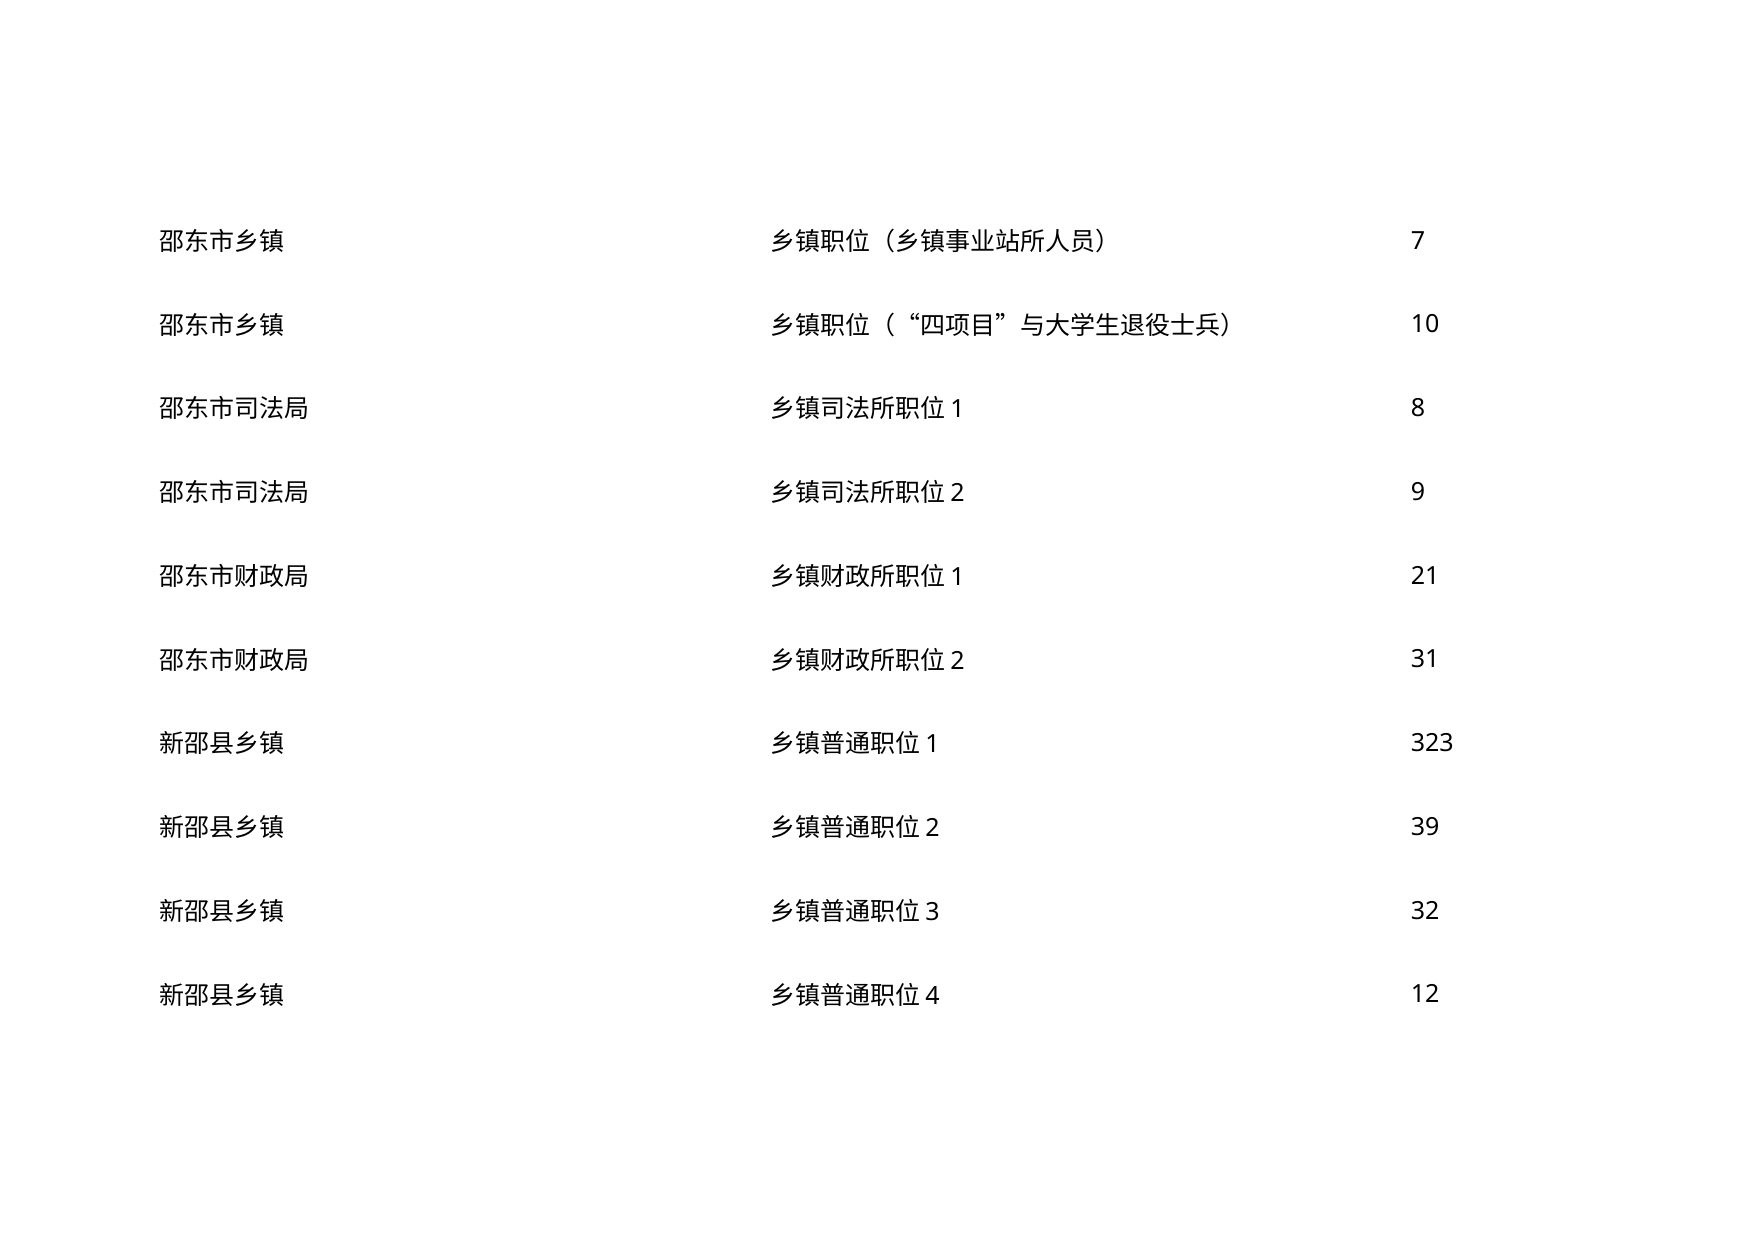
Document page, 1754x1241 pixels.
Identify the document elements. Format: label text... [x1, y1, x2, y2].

table_cell 12 [1401, 951, 1577, 1035]
table_cell 邵东市司法局 [150, 449, 761, 533]
table_cell 乡镇职位（“四项目”与大学生退役士兵） [761, 281, 1401, 365]
table_cell 乡镇财政所职位1 [761, 533, 1401, 616]
table_cell 31 [1401, 616, 1577, 700]
table_cell 乡镇普通职位1 [761, 700, 1401, 784]
table_cell 323 [1401, 700, 1577, 784]
table_cell 乡镇普通职位3 [761, 868, 1401, 951]
table_cell 乡镇司法所职位1 [761, 365, 1401, 449]
table_cell 乡镇财政所职位2 [761, 616, 1401, 700]
table_cell 21 [1401, 533, 1577, 616]
table_cell 8 [1401, 365, 1577, 449]
table_cell 乡镇职位（乡镇事业站所人员） [761, 198, 1401, 281]
table_cell 32 [1401, 868, 1577, 951]
table_cell 邵东市财政局 [150, 616, 761, 700]
table_cell 新邵县乡镇 [150, 868, 761, 951]
table_cell 9 [1401, 449, 1577, 533]
table_cell 新邵县乡镇 [150, 784, 761, 868]
table_cell 新邵县乡镇 [150, 700, 761, 784]
table_cell 乡镇司法所职位2 [761, 449, 1401, 533]
table_cell 乡镇普通职位4 [761, 951, 1401, 1035]
table_cell 邵东市乡镇 [150, 281, 761, 365]
table_cell 7 [1401, 198, 1577, 281]
table_cell 邵东市财政局 [150, 533, 761, 616]
table_cell 39 [1401, 784, 1577, 868]
table_cell 新邵县乡镇 [150, 951, 761, 1035]
table_cell 10 [1401, 281, 1577, 365]
table_cell 邵东市乡镇 [150, 198, 761, 281]
table_cell 邵东市司法局 [150, 365, 761, 449]
table_cell 乡镇普通职位2 [761, 784, 1401, 868]
